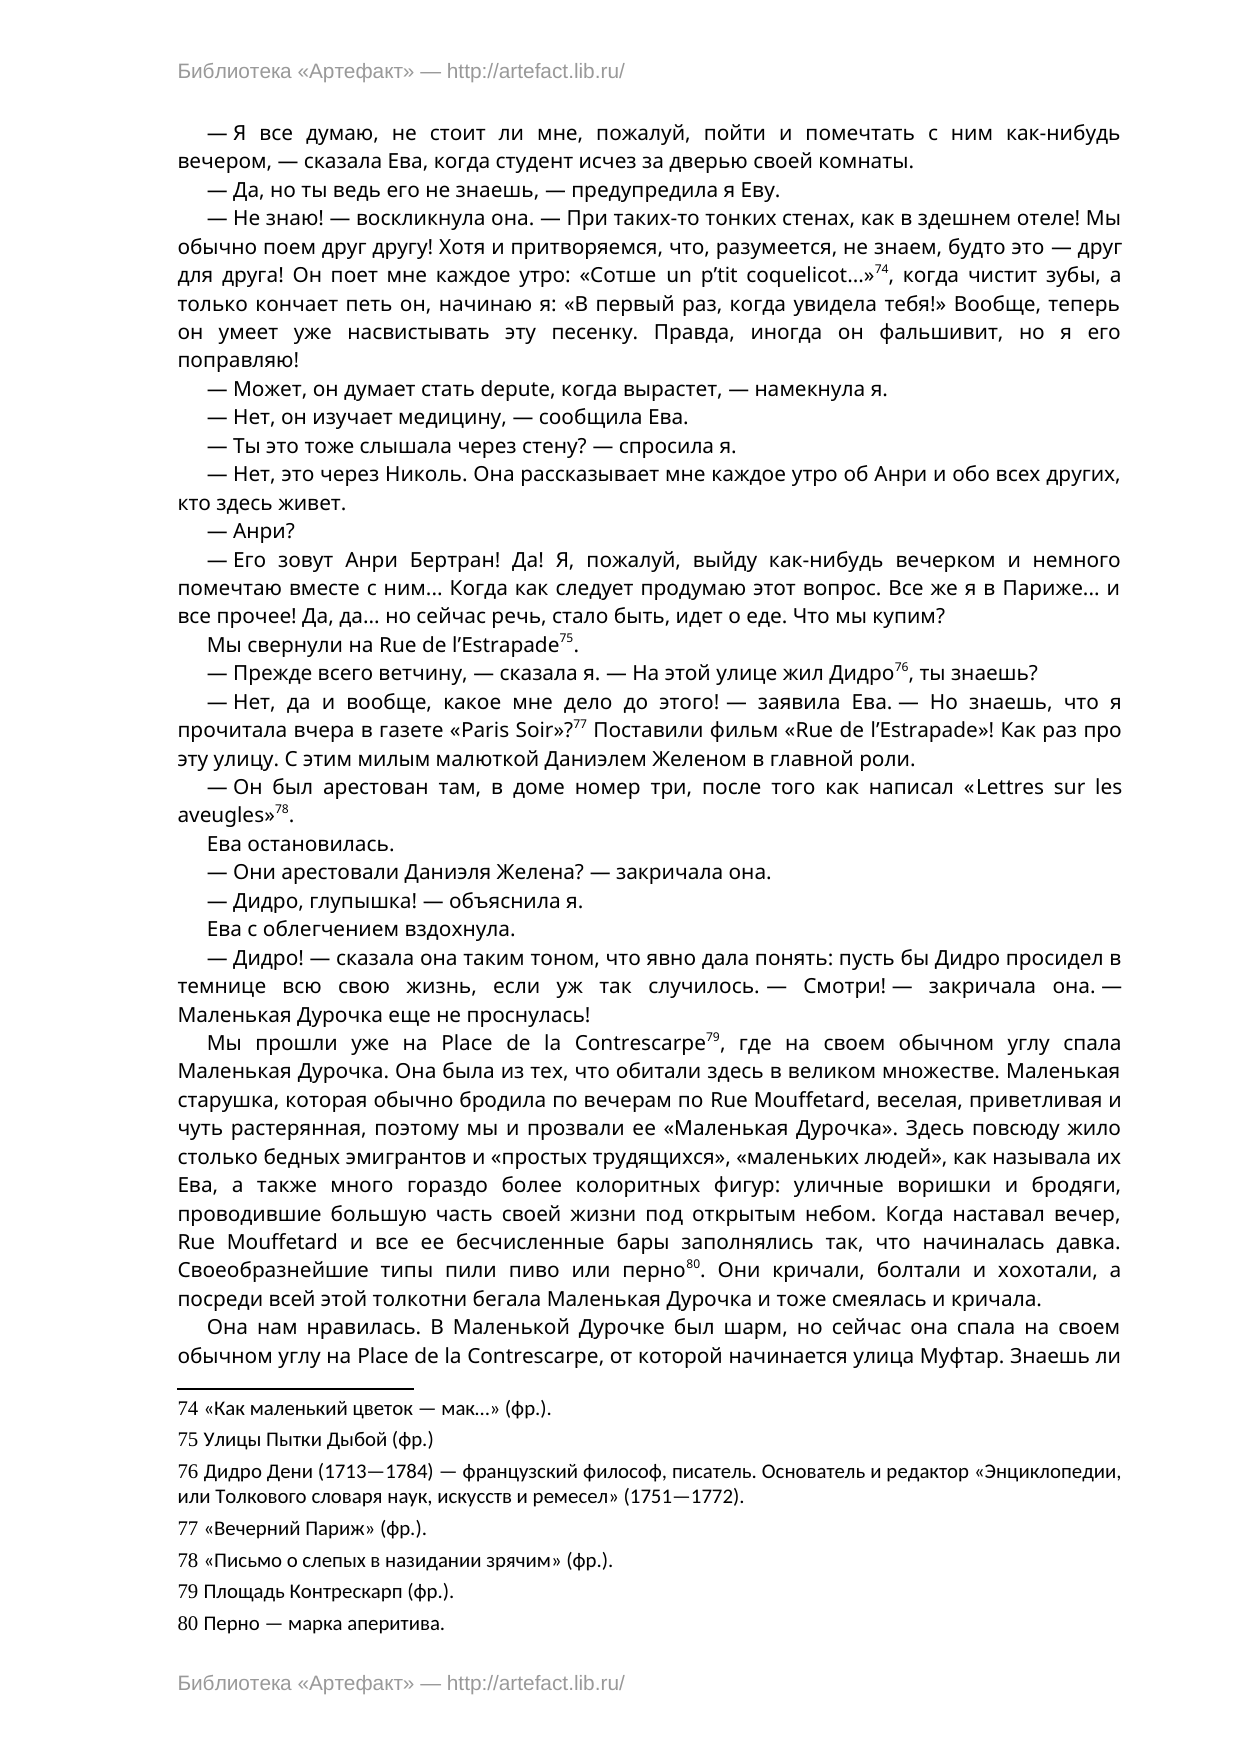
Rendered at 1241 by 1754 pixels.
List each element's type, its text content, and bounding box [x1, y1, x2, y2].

text — Анри? [177, 516, 1122, 545]
text — Дидро, глупышка! — объяснила я. [177, 886, 1122, 914]
text — Не знаю! — воскликнула она. — При таких-то тонких стенах, как в здешнем отеле! Мы обычно поем друг другу! Хотя и притворяемся, что, разумеется, не знаем, будто это — друг для друга! Он поет мне каждое утро: «Сотше un p’tit coquelicot...», когда чистит зубы, а только кончает петь он, начинаю я: «В первый раз, когда увидела тебя!» Вообще, теперь он умеет уже насвистывать эту песенку. Правда, иногда он фальшивит, но я его поправляю! [177, 203, 1122, 374]
text — Я все думаю, не стоит ли мне, пожалуй, пойти и помечтать с ним как-нибудь вечером, — сказала Ева, когда студент исчез за дверью своей комнаты. [177, 118, 1122, 175]
text Мы прошли уже на Place de la Contrescarpe, где на своем обычном углу спала Маленькая Дурочка. Она была из тех, что обитали здесь в великом множестве. Маленькая старушка, которая обычно бродила по вечерам по Rue Mouffetard, веселая, приветливая и чуть растерянная, поэтому мы и прозвали ее «Маленькая Дурочка». Здесь повсюду жило столько бедных эмигрантов и «простых трудящихся», «маленьких людей», как называла их Ева, а также много гораздо более колоритных фигур: уличные воришки и бродяги, проводившие большую часть своей жизни под открытым небом. Когда наставал вечер, Rue Mouffetard и все ее бесчисленные бары заполнялись так, что начиналась давка. Своеобразнейшие типы пили пиво или перно. Они кричали, болтали и хохотали, а посреди всей этой толкотни бегала Маленькая Дурочка и тоже смеялась и кричала. [177, 1028, 1122, 1312]
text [177, 1312, 1122, 1369]
text — Они арестовали Даниэля Желена? — закричала она. [177, 857, 1122, 886]
text — Нет, он изучает медицину, — сообщила Ева. [177, 402, 1122, 431]
text — Прежде всего ветчину, — сказала я. — На этой улице жил Дидро, ты знаешь? [177, 658, 1122, 687]
text — Нет, это через Николь. Она рассказывает мне каждое утро об Анри и обо всех других, кто здесь живет. [177, 459, 1122, 516]
text — Нет, да и вообще, какое мне дело до этого! — заявила Ева. — Но знаешь, что я прочитала вчера в газете «Paris Soir»? Поставили фильм «Rue de l’Estrapade»! Как раз про эту улицу. С этим милым малюткой Даниэлем Желеном в главной роли. [177, 687, 1122, 772]
text — Ты это тоже слышала через стену? — спросила я. [177, 431, 1122, 459]
text Ева с облегчением вздохнула. [177, 914, 1122, 943]
text — Он был арестован там, в доме номер три, после того как написал «Lettres sur les aveugles». [177, 772, 1122, 829]
text — Да, но ты ведь его не знаешь, — предупредила я Еву. [177, 175, 1122, 203]
text — Его зовут Анри Бертран! Да! Я, пожалуй, выйду как-нибудь вечерком и немного помечтаю вместе с ним... Когда как следует продумаю этот вопрос. Все же я в Париже... и все прочее! Да, да... но сейчас речь, стало быть, идет о еде. Что мы купим? [177, 545, 1122, 630]
text — Дидро! — сказала она таким тоном, что явно дала понять: пусть бы Дидро просидел в темнице всю свою жизнь, если уж так случилось. — Смотри! — закричала она. — Маленькая Дурочка еще не проснулась! [177, 943, 1122, 1028]
text Ева остановилась. [177, 829, 1122, 857]
text Мы свернули на Rue de l’Estrapade. [177, 630, 1122, 658]
text — Может, он думает стать depute, когда вырастет, — намекнула я. [177, 374, 1122, 402]
